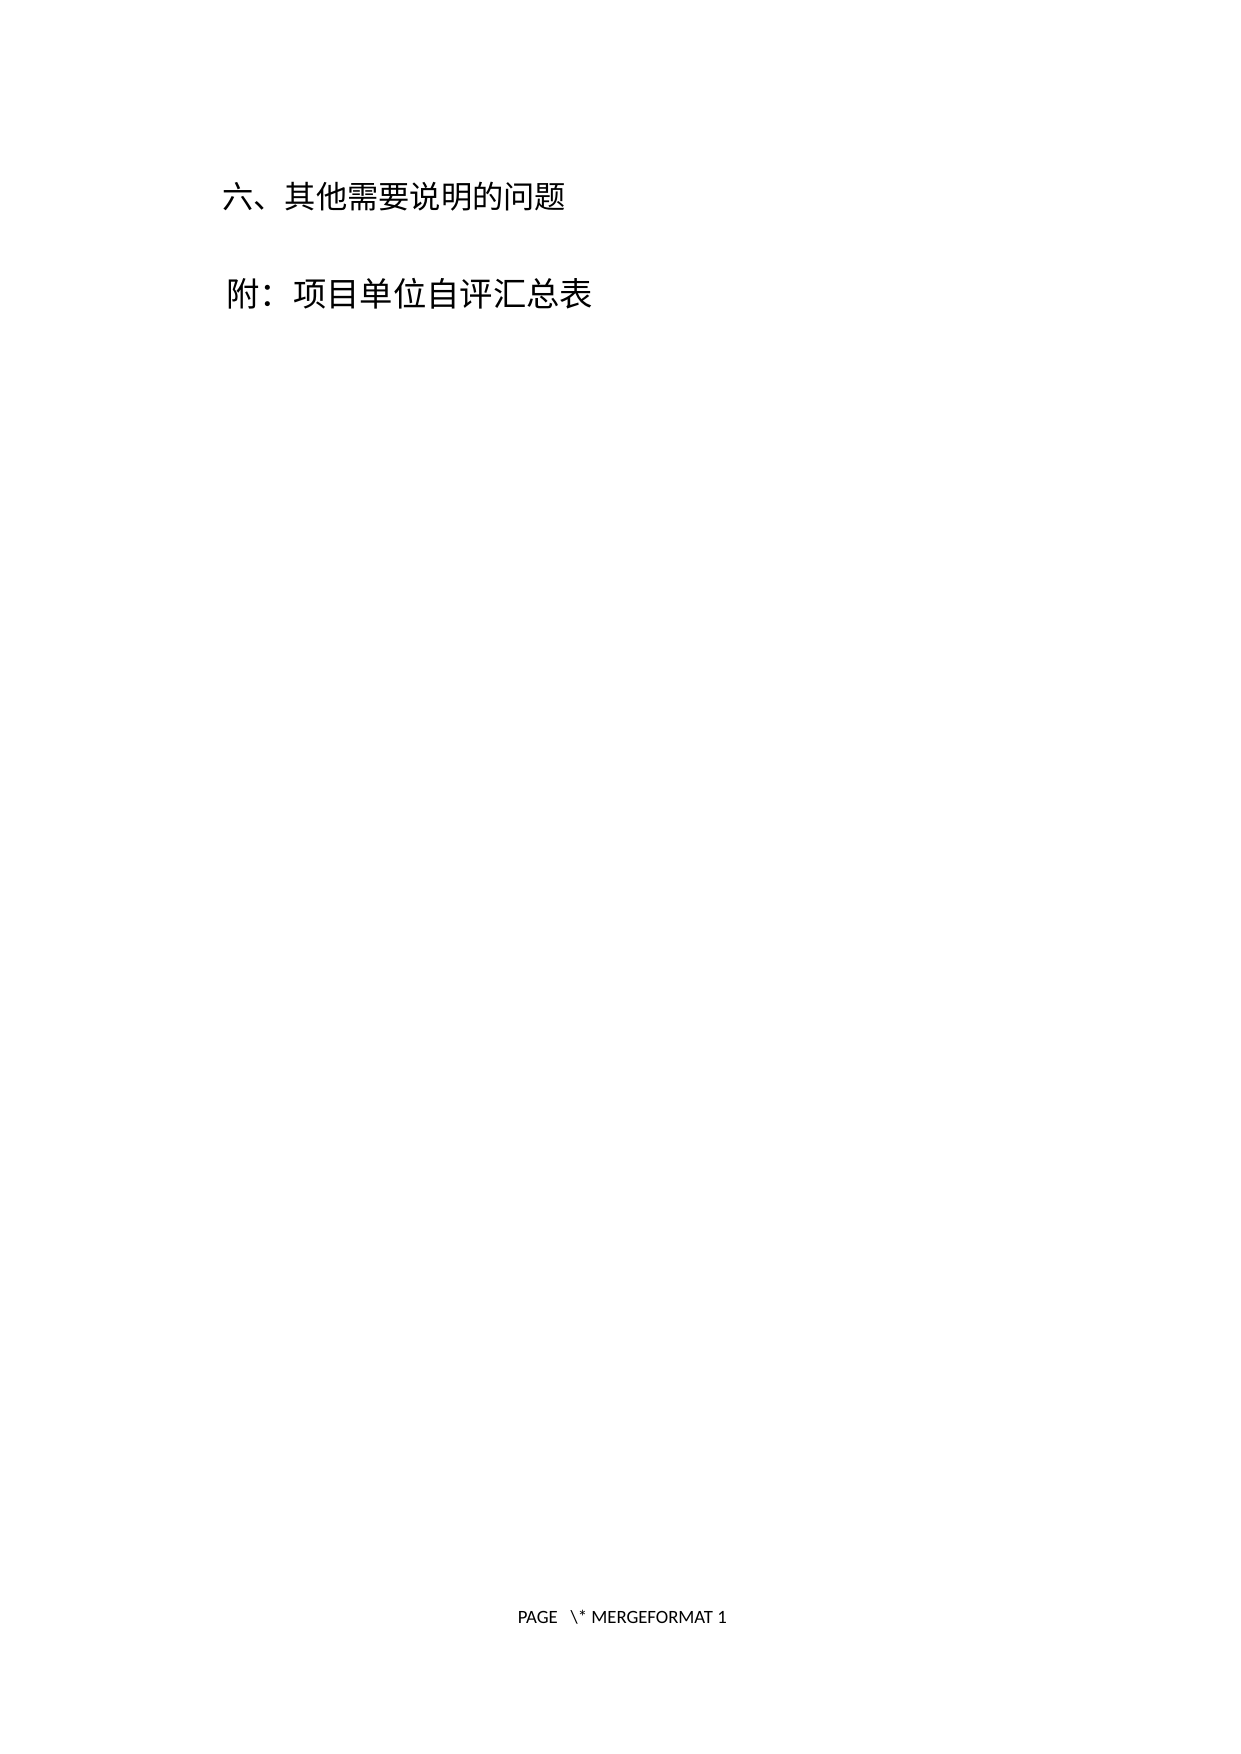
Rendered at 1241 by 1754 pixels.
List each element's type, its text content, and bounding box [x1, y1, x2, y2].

list 其他需要说明的问题 [159, 162, 1081, 227]
text 附：项目单位自评汇总表 [159, 259, 1081, 324]
